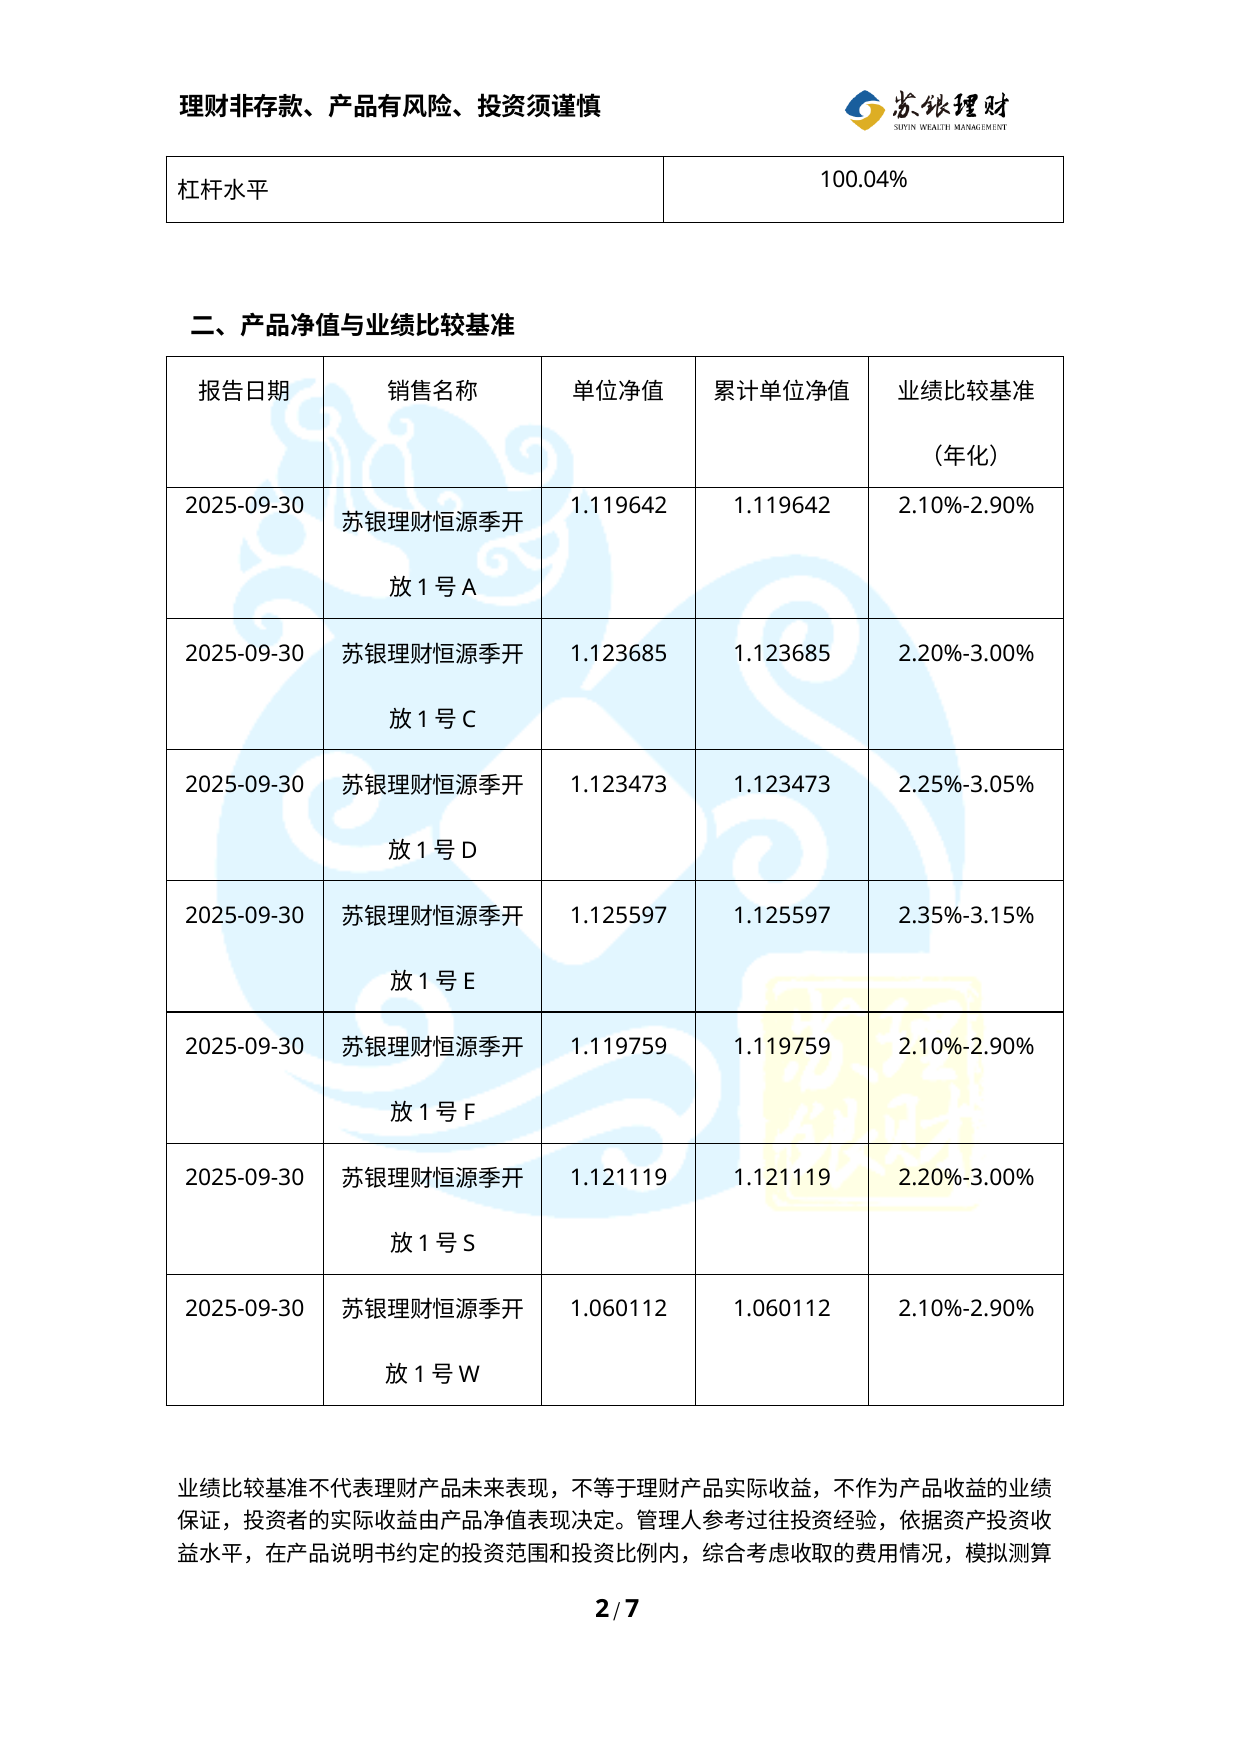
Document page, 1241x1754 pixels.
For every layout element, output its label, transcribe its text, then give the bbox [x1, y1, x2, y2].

table_cell 2.10%-2.90% [869, 488, 1063, 618]
table_cell 1.119642 [696, 488, 868, 618]
table_cell 1.121119 [696, 1144, 868, 1273]
table_cell 2025-09-30 [167, 1013, 323, 1142]
table_cell 2025-09-30 [167, 1275, 323, 1404]
table_cell 1.060112 [542, 1275, 695, 1404]
table_cell 100.04% [664, 157, 1063, 222]
table_cell 1.119759 [696, 1013, 868, 1142]
table_cell 1.121119 [542, 1144, 695, 1273]
table_cell 苏银理财恒源季开放1号F [324, 1013, 541, 1142]
table_cell 2.10%-2.90% [869, 1013, 1063, 1142]
picture [820, 72, 1039, 143]
table_cell 2025-09-30 [167, 881, 323, 1011]
table_cell 2.20%-3.00% [869, 1144, 1063, 1273]
table_cell 2025-09-30 [167, 1144, 323, 1273]
table_cell 1.119642 [542, 488, 695, 618]
table_cell 1.119759 [542, 1013, 695, 1142]
table_cell 2025-09-30 [167, 750, 323, 880]
table_cell 2025-09-30 [167, 619, 323, 749]
table_cell 苏银理财恒源季开放1号S [324, 1144, 541, 1273]
table_cell 杠杆水平 [167, 157, 663, 222]
table_cell 1.125597 [542, 881, 695, 1011]
table_cell 1.123685 [542, 619, 695, 749]
table_header 单位净值 [542, 357, 695, 487]
table_cell 1.125597 [696, 881, 868, 1011]
table_header 销售名称 [324, 357, 541, 487]
table_cell 苏银理财恒源季开放1号D [324, 750, 541, 880]
table_cell 苏银理财恒源季开放1号C [324, 619, 541, 749]
table_cell 2.20%-3.00% [869, 619, 1063, 749]
table_cell 1.123685 [696, 619, 868, 749]
table_cell 2.10%-2.90% [869, 1275, 1063, 1404]
table_cell 2.25%-3.05% [869, 750, 1063, 880]
table_cell 2025-09-30 [167, 488, 323, 618]
table_cell 苏银理财恒源季开放1号E [324, 881, 541, 1011]
subtitle 二、产品净值与业绩比较基准 [190, 291, 1053, 356]
table_cell 2.35%-3.15% [869, 881, 1063, 1011]
table_cell 1.123473 [696, 750, 868, 880]
table_cell 1.123473 [542, 750, 695, 880]
table_header 报告日期 [167, 357, 323, 487]
table_header 业绩比较基准（年化） [869, 357, 1063, 487]
table_header 累计单位净值 [696, 357, 868, 487]
table_cell 苏银理财恒源季开放1号W [324, 1275, 541, 1404]
text 业绩比较基准不代表理财产品未来表现，不等于理财产品实际收益，不作为产品收益的业绩保证，投资者的实际收益由产品净值表现决定。管理人参考过往投资经验，依据资产投资收益水平，在产品说明书约定的投资范围和投资比例内，综合考虑收取的费用情况，模拟测算得出业绩比较基准。 [177, 1471, 1053, 1568]
table_cell 苏银理财恒源季开放1号A [324, 488, 541, 618]
table_cell 1.060112 [696, 1275, 868, 1404]
